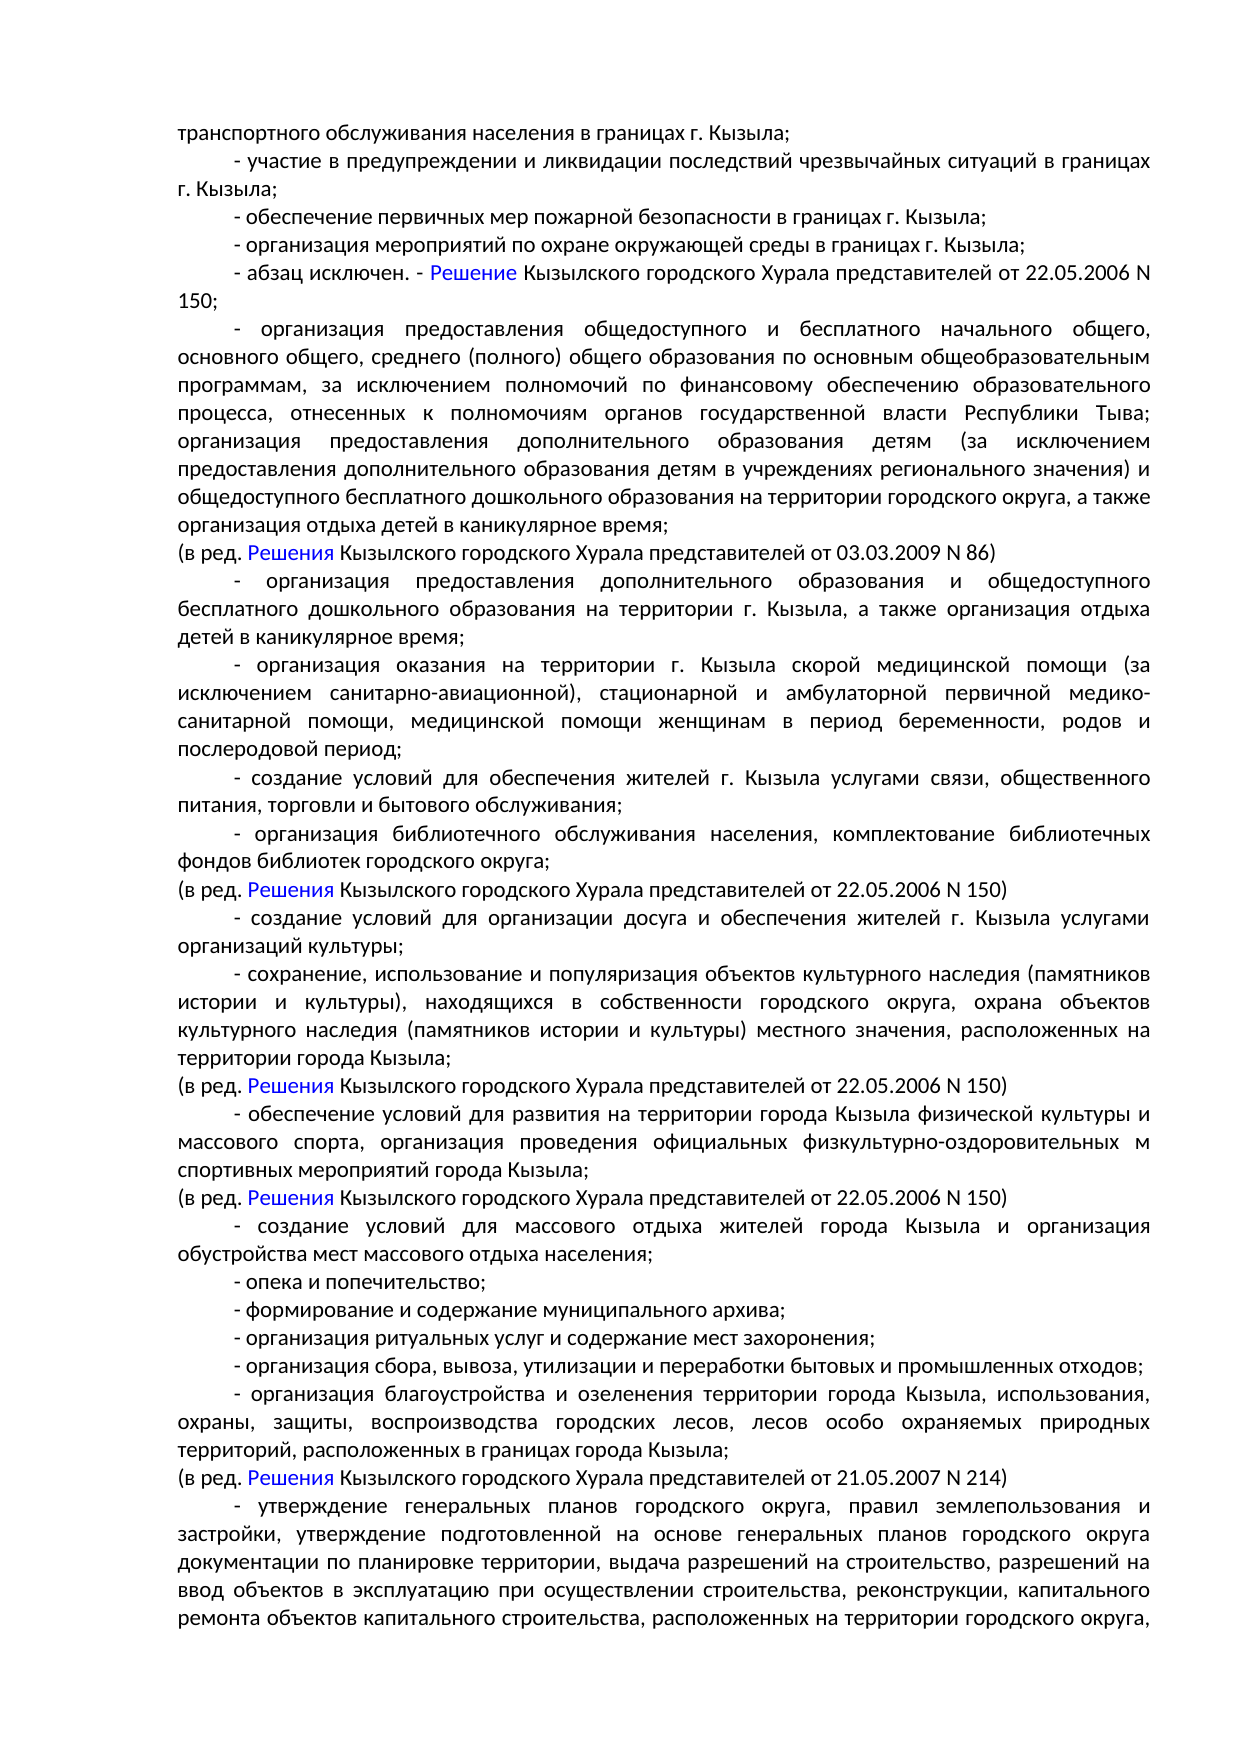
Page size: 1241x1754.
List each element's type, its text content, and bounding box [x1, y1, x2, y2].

text (в ред. Решения Кызылского городского Хурала представителей от 21.05.2007 N 214) [177, 1463, 1152, 1491]
text - участие в предупреждении и ликвидации последствий чрезвычайных ситуаций в границах г. Кызыла; [177, 146, 1152, 202]
text - обеспечение условий для развития на территории города Кызыла физической культуры и массового спорта, организация проведения официальных физкультурно-оздоровительных м спортивных мероприятий города Кызыла; [177, 1099, 1152, 1183]
text - опека и попечительство; [177, 1267, 1152, 1295]
text - создание условий для массового отдыха жителей города Кызыла и организация обустройства мест массового отдыха населения; [177, 1211, 1152, 1267]
text - организация предоставления дополнительного образования и общедоступного бесплатного дошкольного образования на территории г. Кызыла, а также организация отдыха детей в каникулярное время; [177, 566, 1152, 651]
text - организация мероприятий по охране окружающей среды в границах г. Кызыла; [177, 230, 1152, 258]
text - организация сбора, вывоза, утилизации и переработки бытовых и промышленных отходов; [177, 1351, 1152, 1379]
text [177, 118, 1152, 146]
text (в ред. Решения Кызылского городского Хурала представителей от 03.03.2009 N 86) [177, 538, 1152, 566]
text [177, 1491, 1152, 1631]
text - формирование и содержание муниципального архива; [177, 1295, 1152, 1323]
text - организация благоустройства и озеленения территории города Кызыла, использования, охраны, защиты, воспроизводства городских лесов, лесов особо охраняемых природных территорий, расположенных в границах города Кызыла; [177, 1379, 1152, 1463]
text (в ред. Решения Кызылского городского Хурала представителей от 22.05.2006 N 150) [177, 875, 1152, 903]
text (в ред. Решения Кызылского городского Хурала представителей от 22.05.2006 N 150) [177, 1071, 1152, 1099]
text - абзац исключен. - Решение Кызылского городского Хурала представителей от 22.05.2006 N 150; [177, 258, 1152, 314]
text - организация оказания на территории г. Кызыла скорой медицинской помощи (за исключением санитарно-авиационной), стационарной и амбулаторной первичной медико-санитарной помощи, медицинской помощи женщинам в период беременности, родов и послеродовой период; [177, 651, 1152, 763]
text - организация ритуальных услуг и содержание мест захоронения; [177, 1323, 1152, 1351]
text - создание условий для обеспечения жителей г. Кызыла услугами связи, общественного питания, торговли и бытового обслуживания; [177, 763, 1152, 819]
text - создание условий для организации досуга и обеспечения жителей г. Кызыла услугами организаций культуры; [177, 903, 1152, 959]
text (в ред. Решения Кызылского городского Хурала представителей от 22.05.2006 N 150) [177, 1183, 1152, 1211]
text - организация предоставления общедоступного и бесплатного начального общего, основного общего, среднего (полного) общего образования по основным общеобразовательным программам, за исключением полномочий по финансовому обеспечению образовательного процесса, отнесенных к полномочиям органов государственной власти Республики Тыва; организация предоставления дополнительного образования детям (за исключением предоставления дополнительного образования детям в учреждениях регионального значения) и общедоступного бесплатного дошкольного образования на территории городского округа, а также организация отдыха детей в каникулярное время; [177, 314, 1152, 538]
text - обеспечение первичных мер пожарной безопасности в границах г. Кызыла; [177, 202, 1152, 230]
text - организация библиотечного обслуживания населения, комплектование библиотечных фондов библиотек городского округа; [177, 819, 1152, 875]
text - сохранение, использование и популяризация объектов культурного наследия (памятников истории и культуры), находящихся в собственности городского округа, охрана объектов культурного наследия (памятников истории и культуры) местного значения, расположенных на территории города Кызыла; [177, 959, 1152, 1071]
